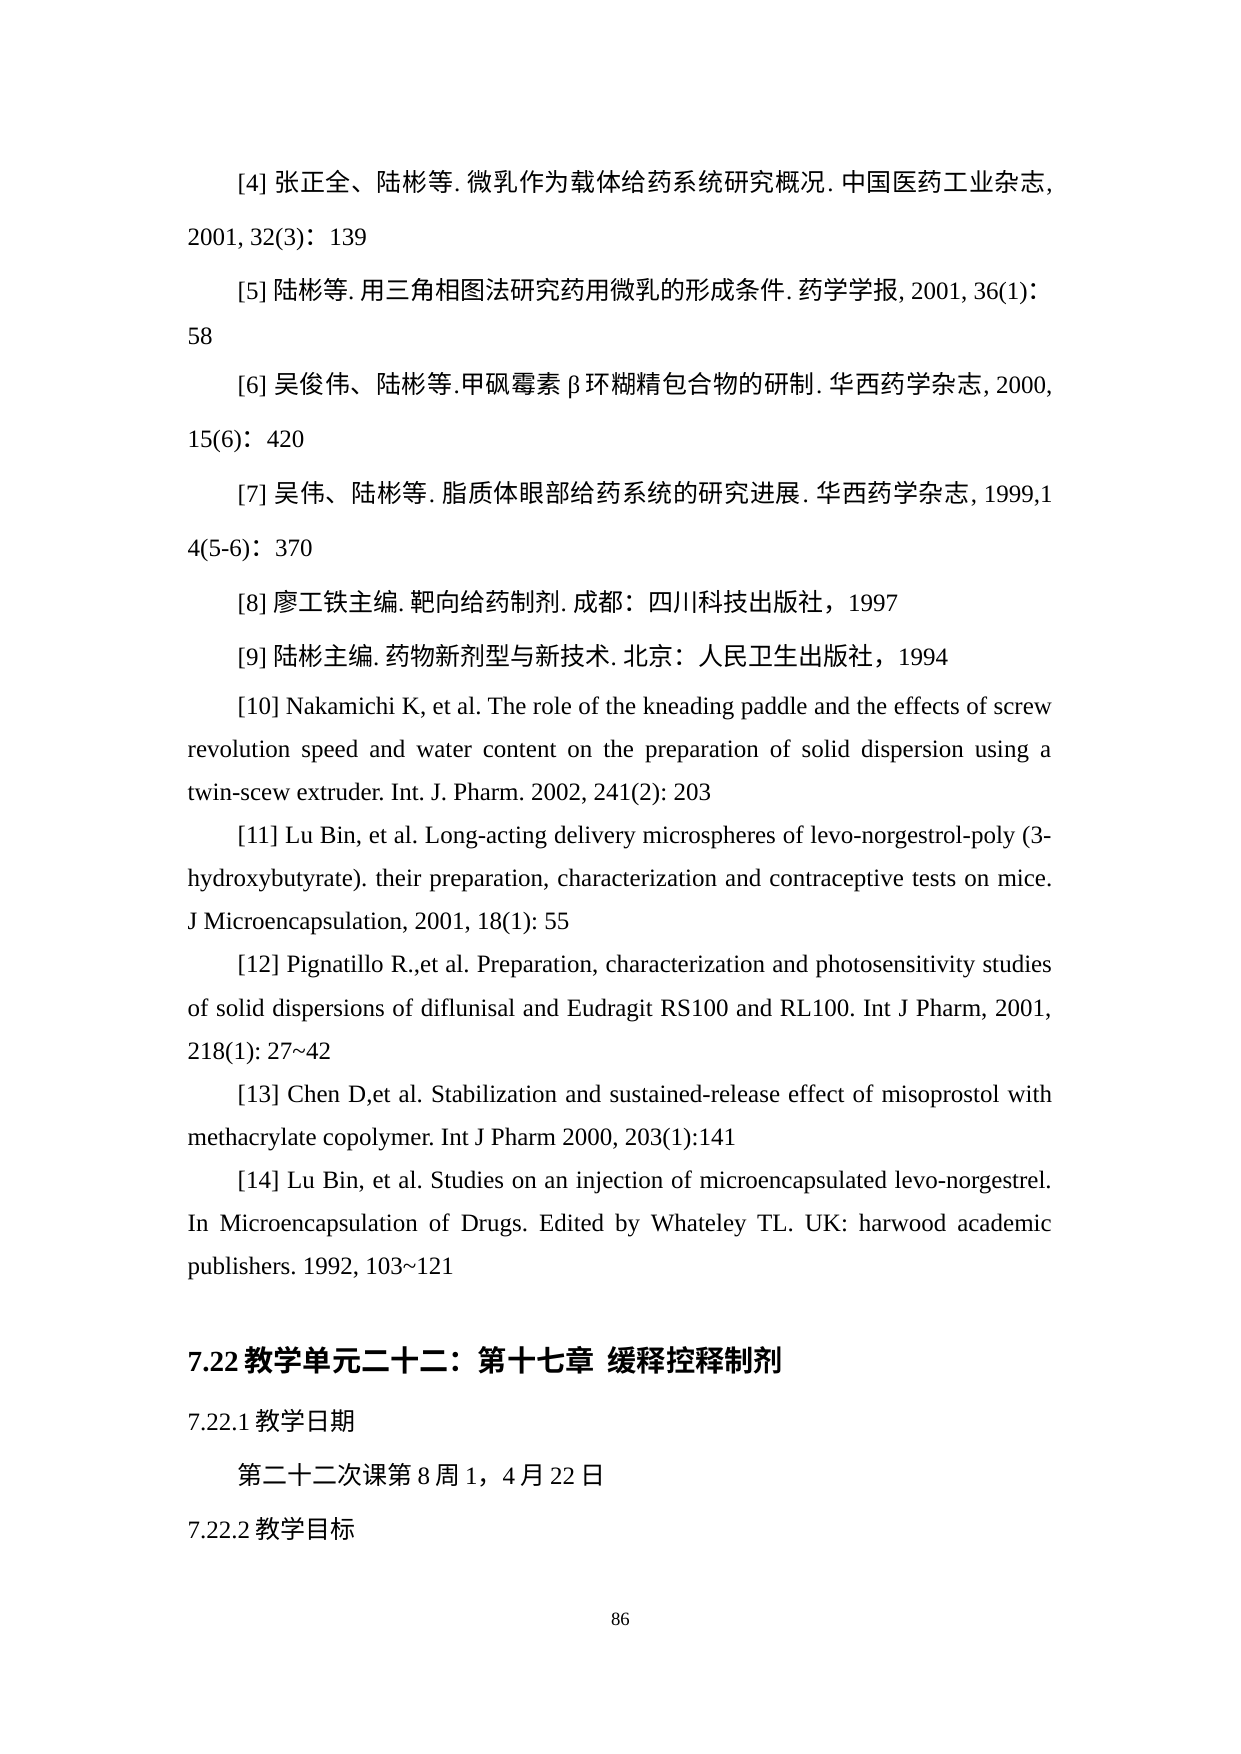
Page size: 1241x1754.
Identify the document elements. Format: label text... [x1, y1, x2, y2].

text 7.22教学单元二十二：第十七章 缓释控释制剂 [187, 1338, 1053, 1380]
text 7.22.1教学日期 [187, 1401, 1053, 1437]
text [10] Nakamichi K, et al. The role of the kneading paddle and the effects of screw revolution speed and water content on the preparation of solid dispersion using a twin-scew extruder. Int. J. Pharm. 2002, 241(2): 203 [187, 691, 1053, 806]
text 7.22.2教学目标 [187, 1510, 1053, 1546]
text [11] Lu Bin, et al. Long-acting delivery microspheres of levo-norgestrol-poly (3-hydroxybutyrate). their preparation, characterization and contraceptive tests on mice. J Microencapsulation, 2001, 18(1): 55 [187, 820, 1053, 935]
text [4] 张正全、陆彬等. 微乳作为载体给药系统研究概况. 中国医药工业杂志, 2001, 32(3)：139 [187, 162, 1053, 253]
text 第二十二次课第8周1，4月22日 [187, 1455, 1053, 1492]
text [7] 吴伟、陆彬等. 脂质体眼部给药系统的研究进展. 华西药学杂志, 1999,1 4(5-6)：370 [187, 473, 1053, 564]
text [13] Chen D,et al. Stabilization and sustained-release effect of misoprostol with methacrylate copolymer. Int J Pharm 2000, 203(1):141 [187, 1079, 1053, 1151]
text [8] 廖工铁主编. 靶向给药制剂. 成都：四川科技出版社，1997 [187, 582, 1053, 618]
text [12] Pignatillo R.,et al. Preparation, characterization and photosensitivity studies of solid dispersions of diflunisal and Eudragit RS100 and RL100. Int J Pharm, 2001, 218(1): 27~42 [187, 949, 1053, 1064]
text [5] 陆彬等. 用三角相图法研究药用微乳的形成条件. 药学学报, 2001, 36(1)：58 [187, 271, 1053, 350]
text [6] 吴俊伟、陆彬等.甲砜霉素β环糊精包合物的研制. 华西药学杂志, 2000, 15(6)：420 [187, 364, 1053, 455]
text [14] Lu Bin, et al. Studies on an injection of microencapsulated levo-norgestrel. In Microencapsulation of Drugs. Edited by Whateley TL. UK: harwood academic publishers. 1992, 103~121 [187, 1165, 1053, 1280]
text [9] 陆彬主编. 药物新剂型与新技术. 北京：人民卫生出版社，1994 [187, 636, 1053, 673]
